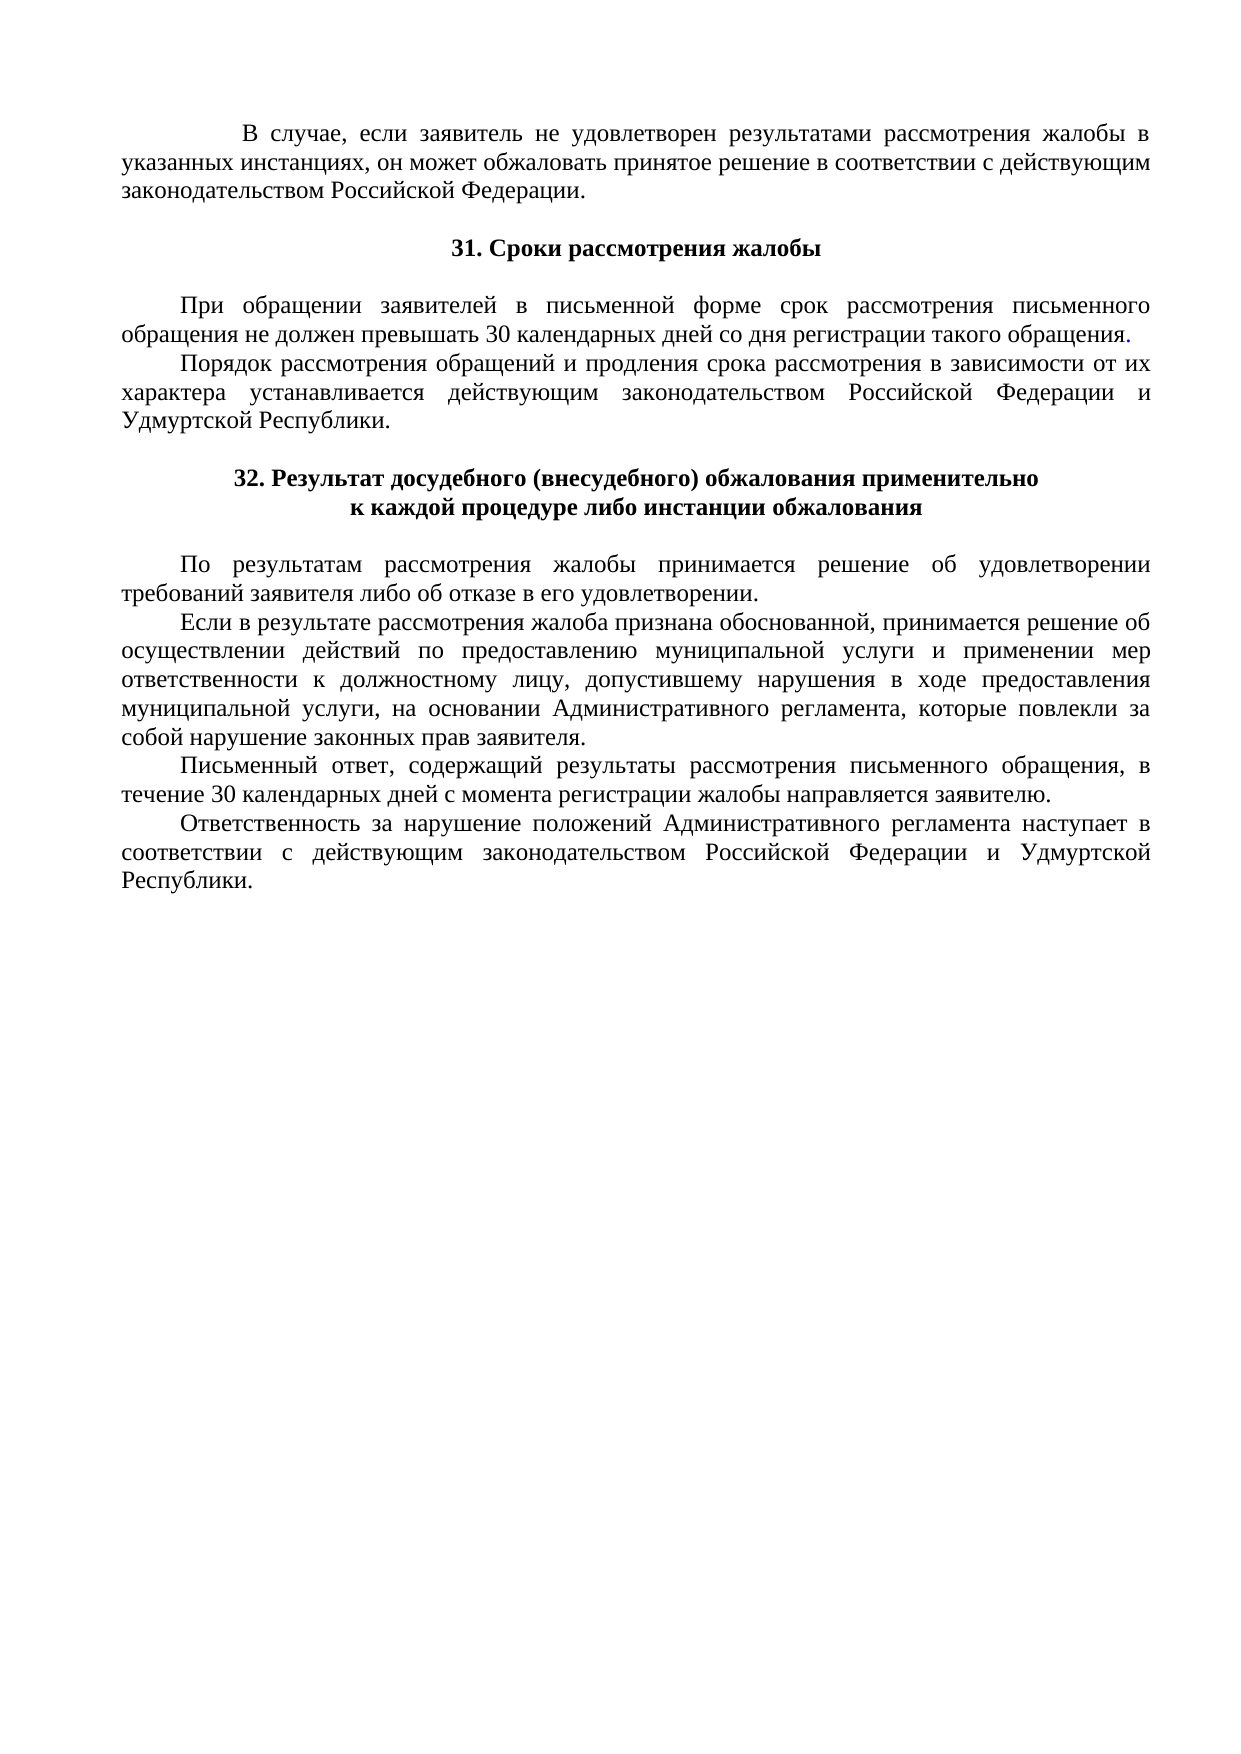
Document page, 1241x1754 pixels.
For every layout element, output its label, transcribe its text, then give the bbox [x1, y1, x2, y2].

text Письменный ответ, содержащий результаты рассмотрения письменного обращения, в течение 30 календарных дней с момента регистрации жалобы направляется заявителю. [121, 751, 1152, 808]
text 32. Результат досудебного (внесудебного) обжалования применительно [121, 463, 1152, 492]
text Порядок рассмотрения обращений и продления срока рассмотрения в зависимости от их характера устанавливается действующим законодательством Российской Федерации и Удмуртской Республики. [121, 348, 1152, 434]
text Ответственность за нарушение положений Административного регламента наступает в соответствии с действующим законодательством Российской Федерации и Удмуртской Республики. [121, 808, 1152, 894]
text 31. Сроки рассмотрения жалобы [121, 233, 1152, 262]
text Если в результате рассмотрения жалоба признана обоснованной, принимается решение об осуществлении действий по предоставлению муниципальной услуги и применении мер ответственности к должностному лицу, допустившему нарушения в ходе предоставления муниципальной услуги, на основании Административного регламента, которые повлекли за собой нарушение законных прав заявителя. [121, 607, 1152, 751]
text к каждой процедуре либо инстанции обжалования [121, 492, 1152, 521]
text В случае, если заявитель не удовлетворен результатами рассмотрения жалобы в указанных инстанциях, он может обжаловать принятое решение в соответствии с действующим законодательством Российской Федерации. [121, 118, 1152, 204]
text При обращении заявителей в письменной форме срок рассмотрения письменного обращения не должен превышать 30 календарных дней со дня регистрации такого обращения. [121, 291, 1152, 348]
text По результатам рассмотрения жалобы принимается решение об удовлетворении требований заявителя либо об отказе в его удовлетворении. [121, 549, 1152, 607]
